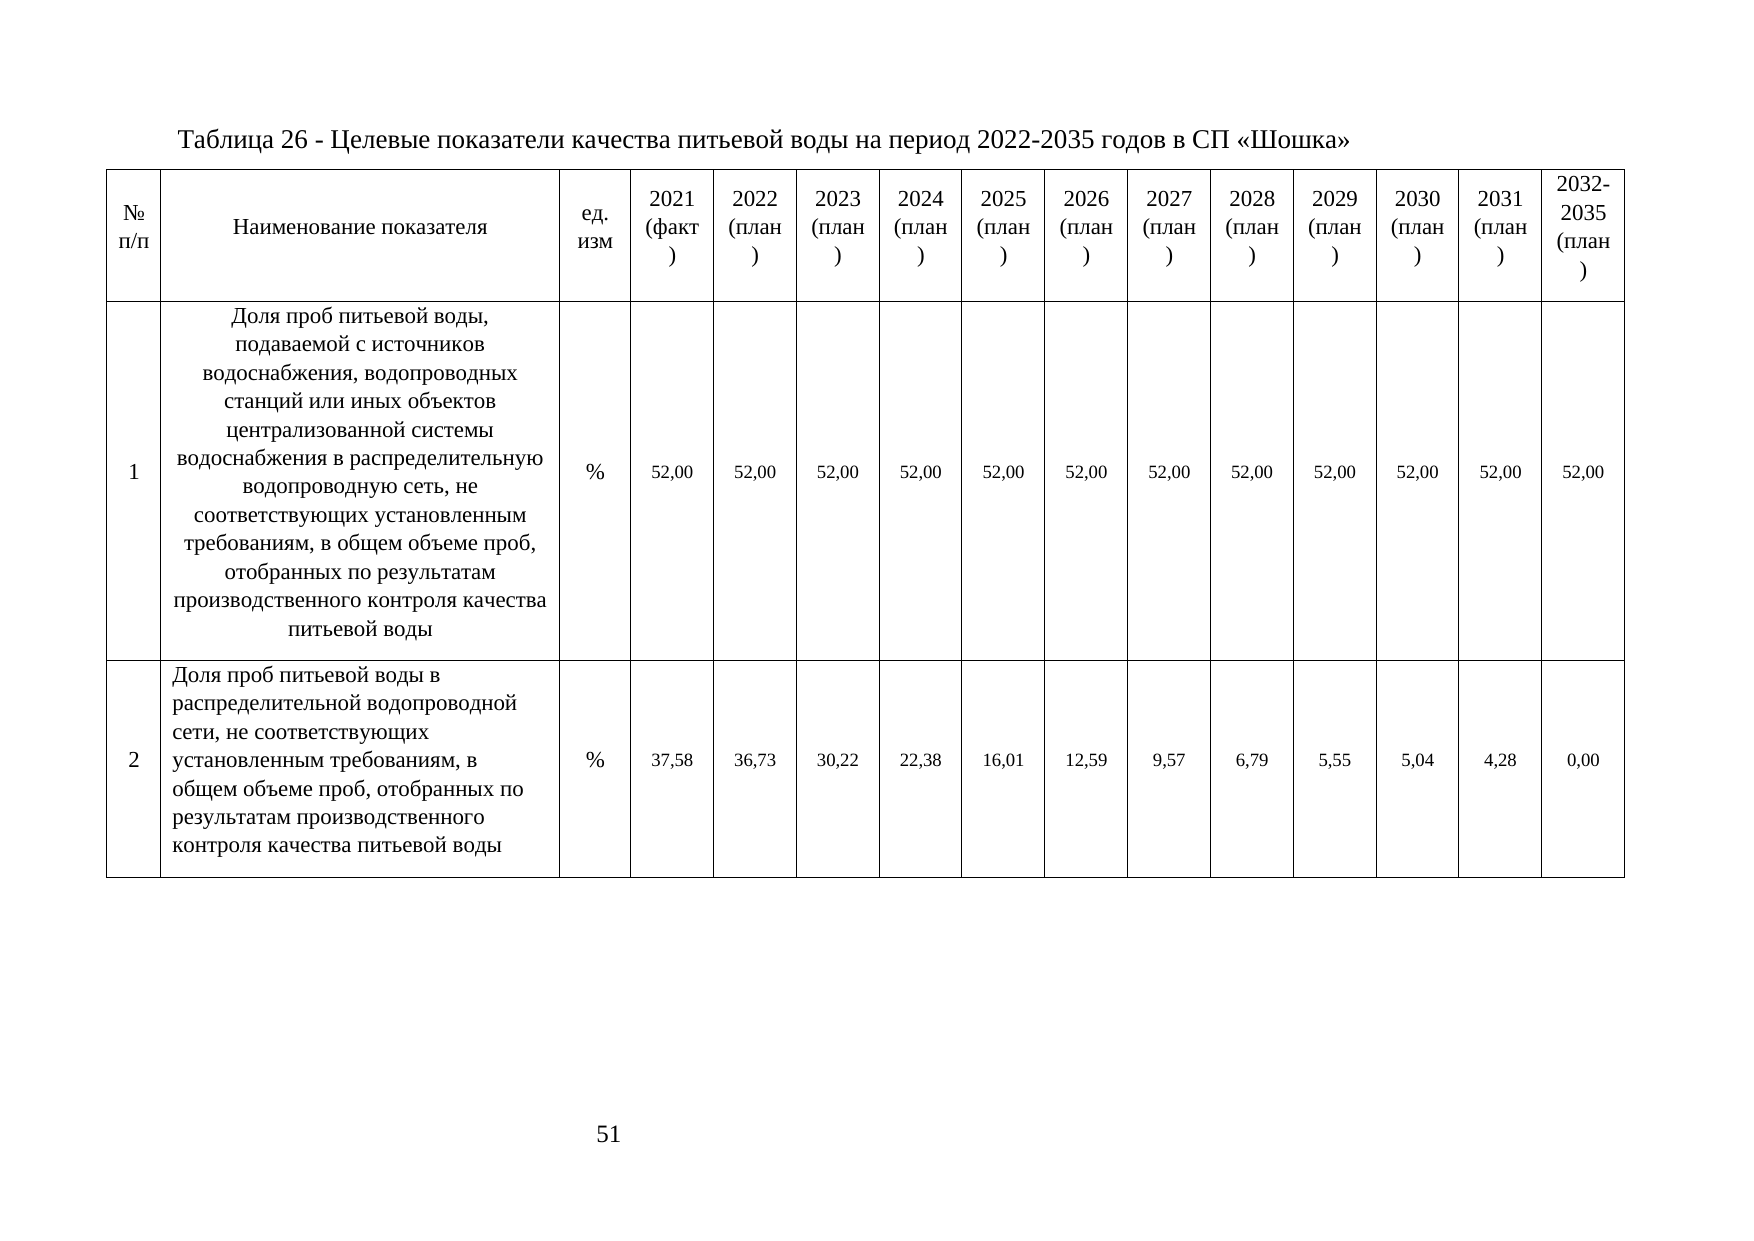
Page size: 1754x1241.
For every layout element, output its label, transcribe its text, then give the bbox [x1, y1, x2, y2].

table_cell 2 [107, 661, 160, 877]
table_cell % [560, 661, 630, 877]
table_cell 52,00 [1459, 302, 1541, 660]
table_header 2031 (план) [1459, 170, 1541, 301]
table_cell 4,28 [1459, 661, 1541, 877]
table_cell 52,00 [1377, 302, 1458, 660]
table_cell 52,00 [1294, 302, 1376, 660]
table_cell 37,58 [631, 661, 713, 877]
table_header 2025 (план) [962, 170, 1044, 301]
table_cell 52,00 [1542, 302, 1624, 660]
table_cell 52,00 [1128, 302, 1210, 660]
table_header 2026 (план) [1045, 170, 1127, 301]
table_cell 5,55 [1294, 661, 1376, 877]
table_header 2023 (план) [797, 170, 879, 301]
table_header 2030 (план) [1377, 170, 1458, 301]
table_header 2024 (план) [880, 170, 961, 301]
table_header 2028 (план) [1211, 170, 1293, 301]
table_cell 9,57 [1128, 661, 1210, 877]
table_header 2022 (план) [714, 170, 796, 301]
table_cell 0,00 [1542, 661, 1624, 877]
table_cell 36,73 [714, 661, 796, 877]
table_header 2032-2035 (план) [1542, 170, 1624, 301]
table_cell 22,38 [880, 661, 961, 877]
text Таблица 26 - Целевые показатели качества питьевой воды на период 2022-2035 годов в СП «Шошка» [118, 123, 1632, 154]
table_cell 52,00 [631, 302, 713, 660]
table_cell 52,00 [797, 302, 879, 660]
table_cell 1 [107, 302, 160, 660]
table_cell 6,79 [1211, 661, 1293, 877]
table_cell Доля проб питьевой воды, подаваемой с источников водоснабжения, водопроводных станций или иных объектов централизованной системы водоснабжения в распределительную водопроводную сеть, не соответствующих установленным требованиям, в общем объеме проб, отобранных по результатам производственного контроля качества питьевой воды [161, 302, 559, 660]
table_cell % [560, 302, 630, 660]
table_header № п/п [107, 170, 160, 301]
table_header 2021 (факт) [631, 170, 713, 301]
table_cell 30,22 [797, 661, 879, 877]
table_cell Доля проб питьевой воды в распределительной водопроводной сети, не соответствующих установленным требованиям, в общем объеме проб, отобранных по результатам производственного контроля качества питьевой воды [161, 661, 559, 877]
table_header 2029 (план) [1294, 170, 1376, 301]
table_cell 52,00 [714, 302, 796, 660]
table_cell 12,59 [1045, 661, 1127, 877]
table_header Наименование показателя [161, 170, 559, 301]
table_cell 16,01 [962, 661, 1044, 877]
table_cell 52,00 [962, 302, 1044, 660]
table_cell 52,00 [880, 302, 961, 660]
table_cell 5,04 [1377, 661, 1458, 877]
table_cell 52,00 [1045, 302, 1127, 660]
table_header 2027 (план) [1128, 170, 1210, 301]
table_header ед. изм [560, 170, 630, 301]
table_cell 52,00 [1211, 302, 1293, 660]
